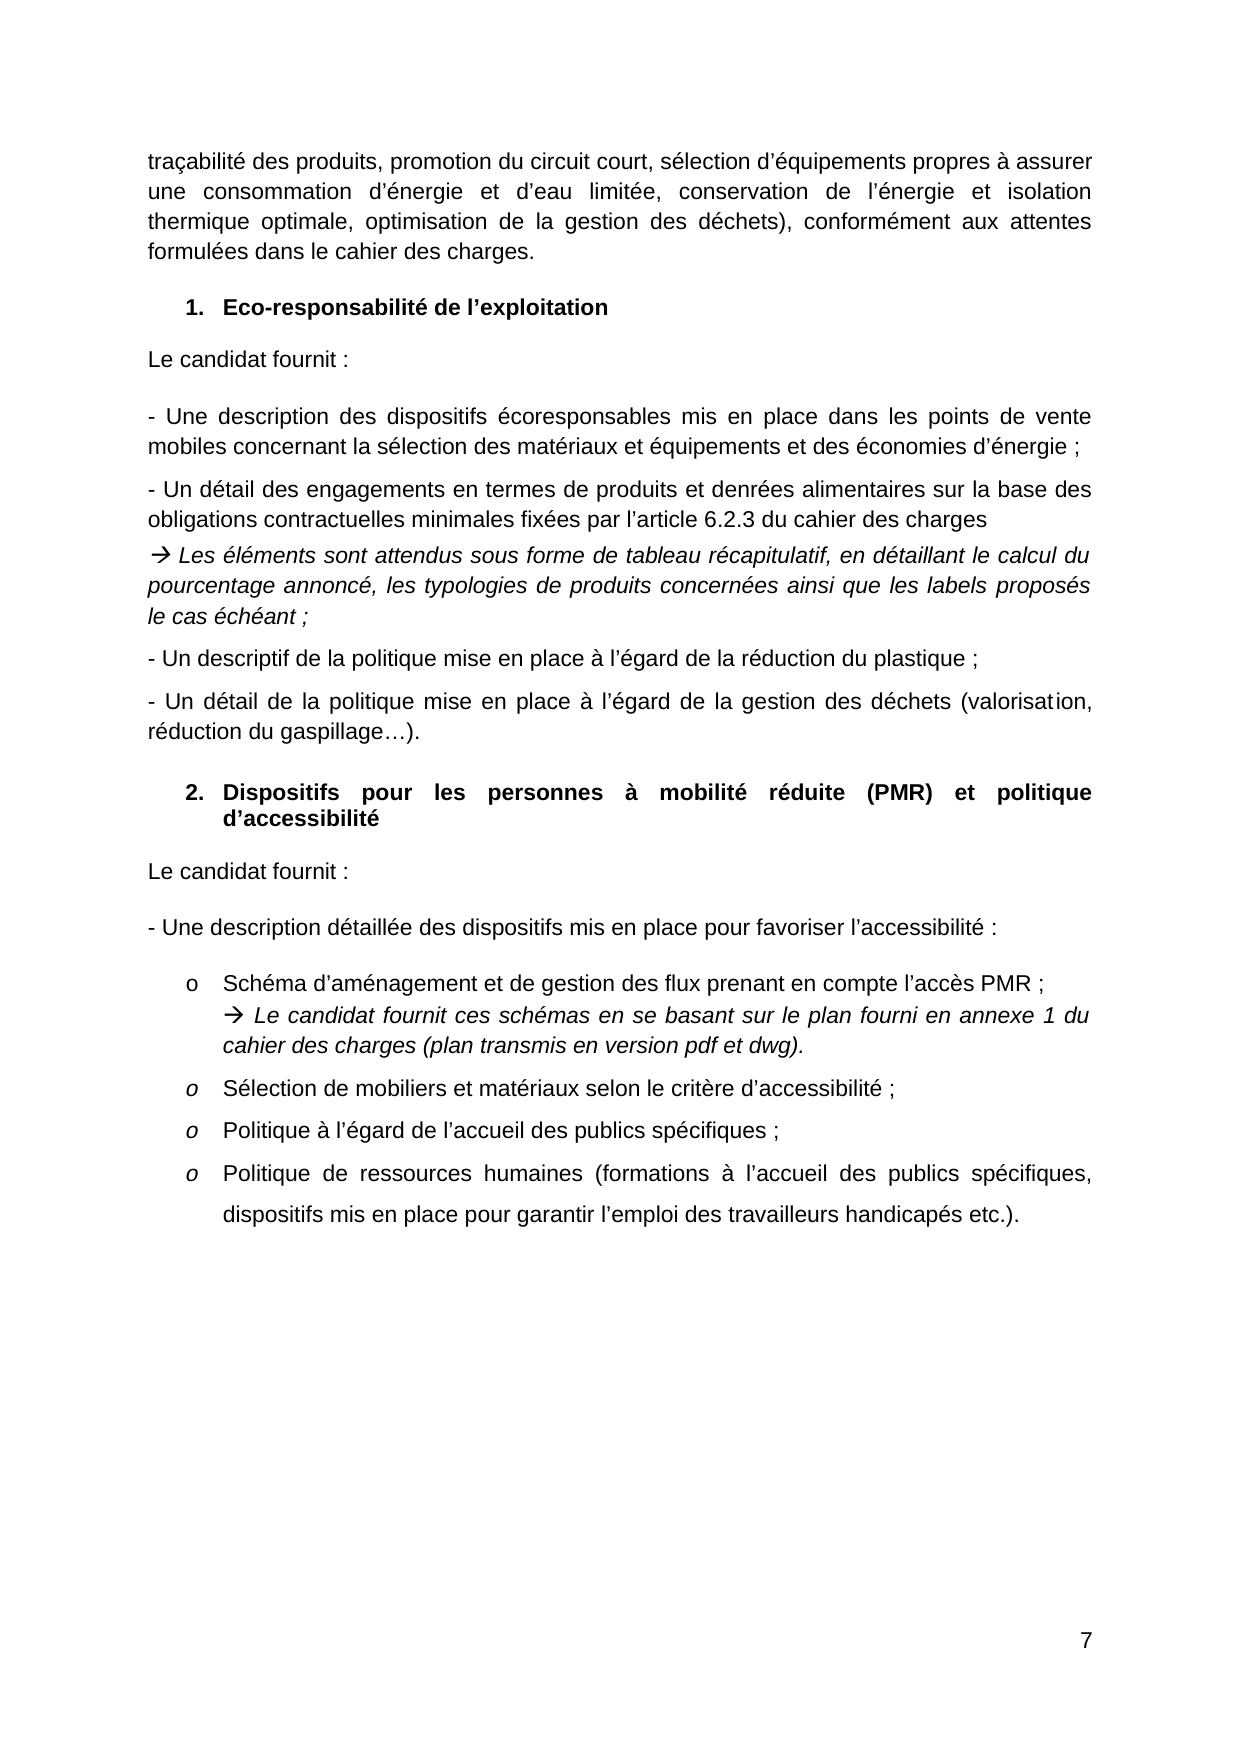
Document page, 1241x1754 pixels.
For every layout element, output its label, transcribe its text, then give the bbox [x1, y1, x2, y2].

text - Un détail des engagements en termes de produits et denrées alimentaires sur la base des obligations contractuelles minimales fixées par l’article 6.2.3 du cahier des charges [148, 476, 1093, 532]
list Eco-responsabilité de l’exploitation [185, 293, 1093, 320]
text - Une description des dispositifs écoresponsables mis en place dans les points de vente mobiles concernant la sélection des matériaux et équipements et des économies d’énergie ; [148, 403, 1093, 459]
text Le candidat fournit : [148, 858, 1093, 884]
text Le candidat fournit : [148, 346, 1093, 372]
list Politique à l’égard de l’accueil des publics spécifiques ; [185, 1117, 1093, 1146]
text - Un détail de la politique mise en place à l’égard de la gestion des déchets (valorisation, réduction du gaspillage…). [148, 688, 1093, 745]
text - Une description détaillée des dispositifs mis en place pour favoriser l’accessibilité : [148, 914, 1093, 941]
list Politique de ressources humaines (formations à l’accueil des publics spécifiques, dispositifs mis en place pour garantir l’emploi des travailleurs handicapés etc.). [185, 1160, 1093, 1228]
text Les éléments sont attendus sous forme de tableau récapitulatif, en détaillant le calcul du pourcentage annoncé, les typologies de produits concernées ainsi que les labels proposés le cas échéant ; [148, 542, 1093, 629]
text Le candidat fournit ces schémas en se basant sur le plan fourni en annexe 1 du cahier des charges (plan transmis en version pdf et dwg). [223, 1002, 1093, 1059]
list Sélection de mobiliers et matériaux selon le critère d’accessibilité ; [185, 1075, 1093, 1103]
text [148, 148, 1093, 264]
list Schéma d’aménagement et de gestion des flux prenant en compte l’accès PMR ; [185, 969, 1093, 998]
text - Un descriptif de la politique mise en place à l’égard de la réduction du plastique ; [148, 645, 1093, 672]
list Dispositifs pour les personnes à mobilité réduite (PMR) et politique d’accessibilité [185, 779, 1093, 831]
